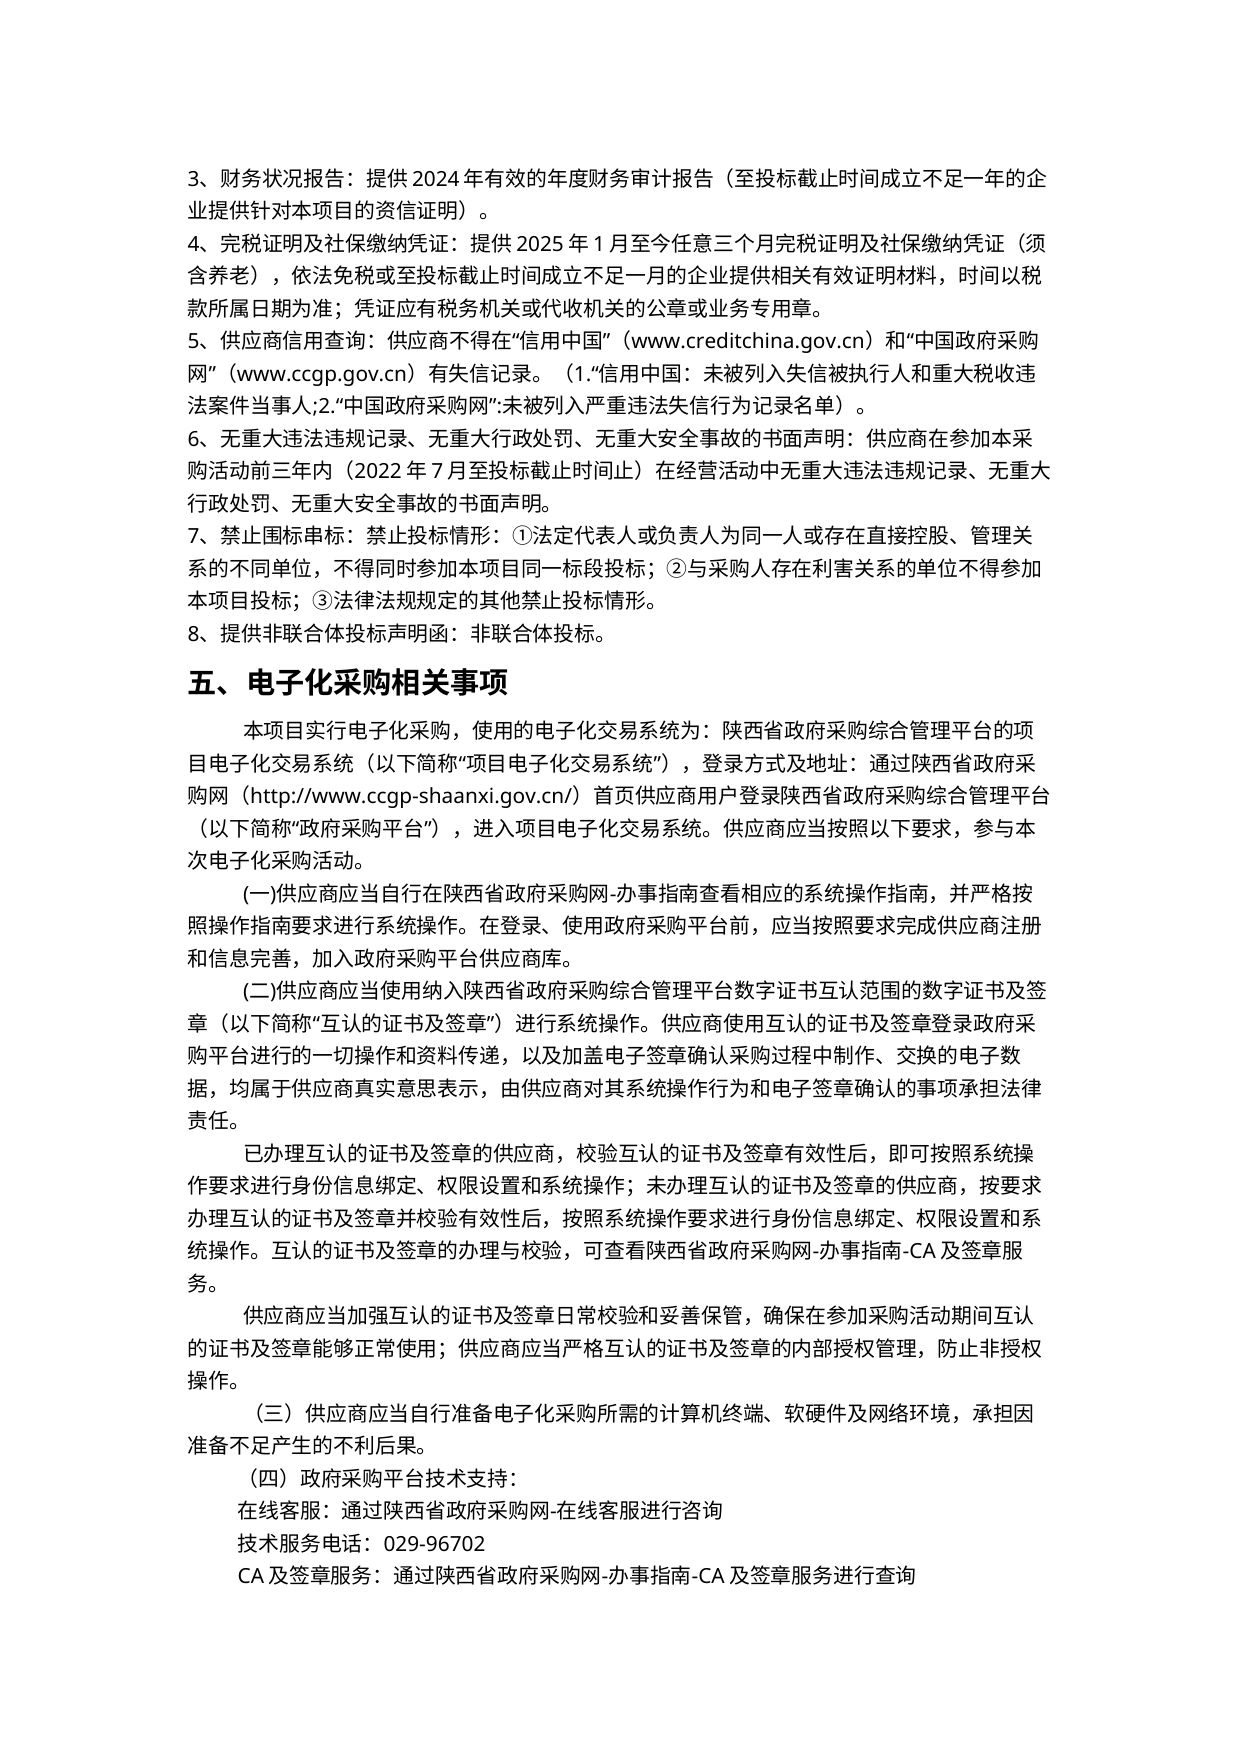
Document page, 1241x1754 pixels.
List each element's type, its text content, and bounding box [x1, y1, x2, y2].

text （四）政府采购平台技术支持： [187, 1462, 1053, 1494]
text 已办理互认的证书及签章的供应商，校验互认的证书及签章有效性后，即可按照系统操作要求进行身份信息绑定、权限设置和系统操作；未办理互认的证书及签章的供应商，按要求办理互认的证书及签章并校验有效性后，按照系统操作要求进行身份信息绑定、权限设置和系统操作。互认的证书及签章的办理与校验，可查看陕西省政府采购网-办事指南-CA及签章服务。 [187, 1137, 1053, 1299]
text 8、提供非联合体投标声明函：非联合体投标。 [187, 617, 1053, 649]
text 4、完税证明及社保缴纳凭证：提供2025年1月至今任意三个月完税证明及社保缴纳凭证（须含养老），依法免税或至投标截止时间成立不足一月的企业提供相关有效证明材料，时间以税款所属日期为准；凭证应有税务机关或代收机关的公章或业务专用章。 [187, 227, 1053, 324]
text CA及签章服务：通过陕西省政府采购网-办事指南-CA及签章服务进行查询 [187, 1559, 1053, 1592]
text 5、供应商信用查询：供应商不得在“信用中国”（www.creditchina.gov.cn）和“中国政府采购网”（www.ccgp.gov.cn）有失信记录。（1.“信用中国：未被列入失信被执行人和重大税收违法案件当事人;2.“中国政府采购网”:未被列入严重违法失信行为记录名单）。 [187, 324, 1053, 422]
text (二)供应商应当使用纳入陕西省政府采购综合管理平台数字证书互认范围的数字证书及签章（以下简称“互认的证书及签章”）进行系统操作。供应商使用互认的证书及签章登录政府采购平台进行的一切操作和资料传递，以及加盖电子签章确认采购过程中制作、交换的电子数据，均属于供应商真实意思表示，由供应商对其系统操作行为和电子签章确认的事项承担法律责任。 [187, 974, 1053, 1137]
text （三）供应商应当自行准备电子化采购所需的计算机终端、软硬件及网络环境，承担因准备不足产生的不利后果。 [187, 1397, 1053, 1462]
text 技术服务电话：029-96702 [187, 1527, 1053, 1559]
text 本项目实行电子化采购，使用的电子化交易系统为：陕西省政府采购综合管理平台的项目电子化交易系统（以下简称“项目电子化交易系统”），登录方式及地址：通过陕西省政府采购网（http://www.ccgp-shaanxi.gov.cn/）首页供应商用户登录陕西省政府采购综合管理平台（以下简称“政府采购平台”），进入项目电子化交易系统。供应商应当按照以下要求，参与本次电子化采购活动。 [187, 714, 1053, 877]
text 3、财务状况报告：提供2024年有效的年度财务审计报告（至投标截止时间成立不足一年的企业提供针对本项目的资信证明）。 [187, 162, 1053, 227]
text 在线客服：通过陕西省政府采购网-在线客服进行咨询 [187, 1494, 1053, 1527]
text 五、电子化采购相关事项 [187, 649, 1053, 714]
text 6、无重大违法违规记录、无重大行政处罚、无重大安全事故的书面声明：供应商在参加本采购活动前三年内（2022年7月至投标截止时间止）在经营活动中无重大违法违规记录、无重大行政处罚、无重大安全事故的书面声明。 [187, 422, 1053, 519]
text (一)供应商应当自行在陕西省政府采购网-办事指南查看相应的系统操作指南，并严格按照操作指南要求进行系统操作。在登录、使用政府采购平台前，应当按照要求完成供应商注册和信息完善，加入政府采购平台供应商库。 [187, 877, 1053, 974]
text 7、禁止围标串标：禁止投标情形：①法定代表人或负责人为同一人或存在直接控股、管理关系的不同单位，不得同时参加本项目同一标段投标；②与采购人存在利害关系的单位不得参加本项目投标；③法律法规规定的其他禁止投标情形。 [187, 519, 1053, 617]
text 供应商应当加强互认的证书及签章日常校验和妥善保管，确保在参加采购活动期间互认的证书及签章能够正常使用；供应商应当严格互认的证书及签章的内部授权管理，防止非授权操作。 [187, 1299, 1053, 1397]
